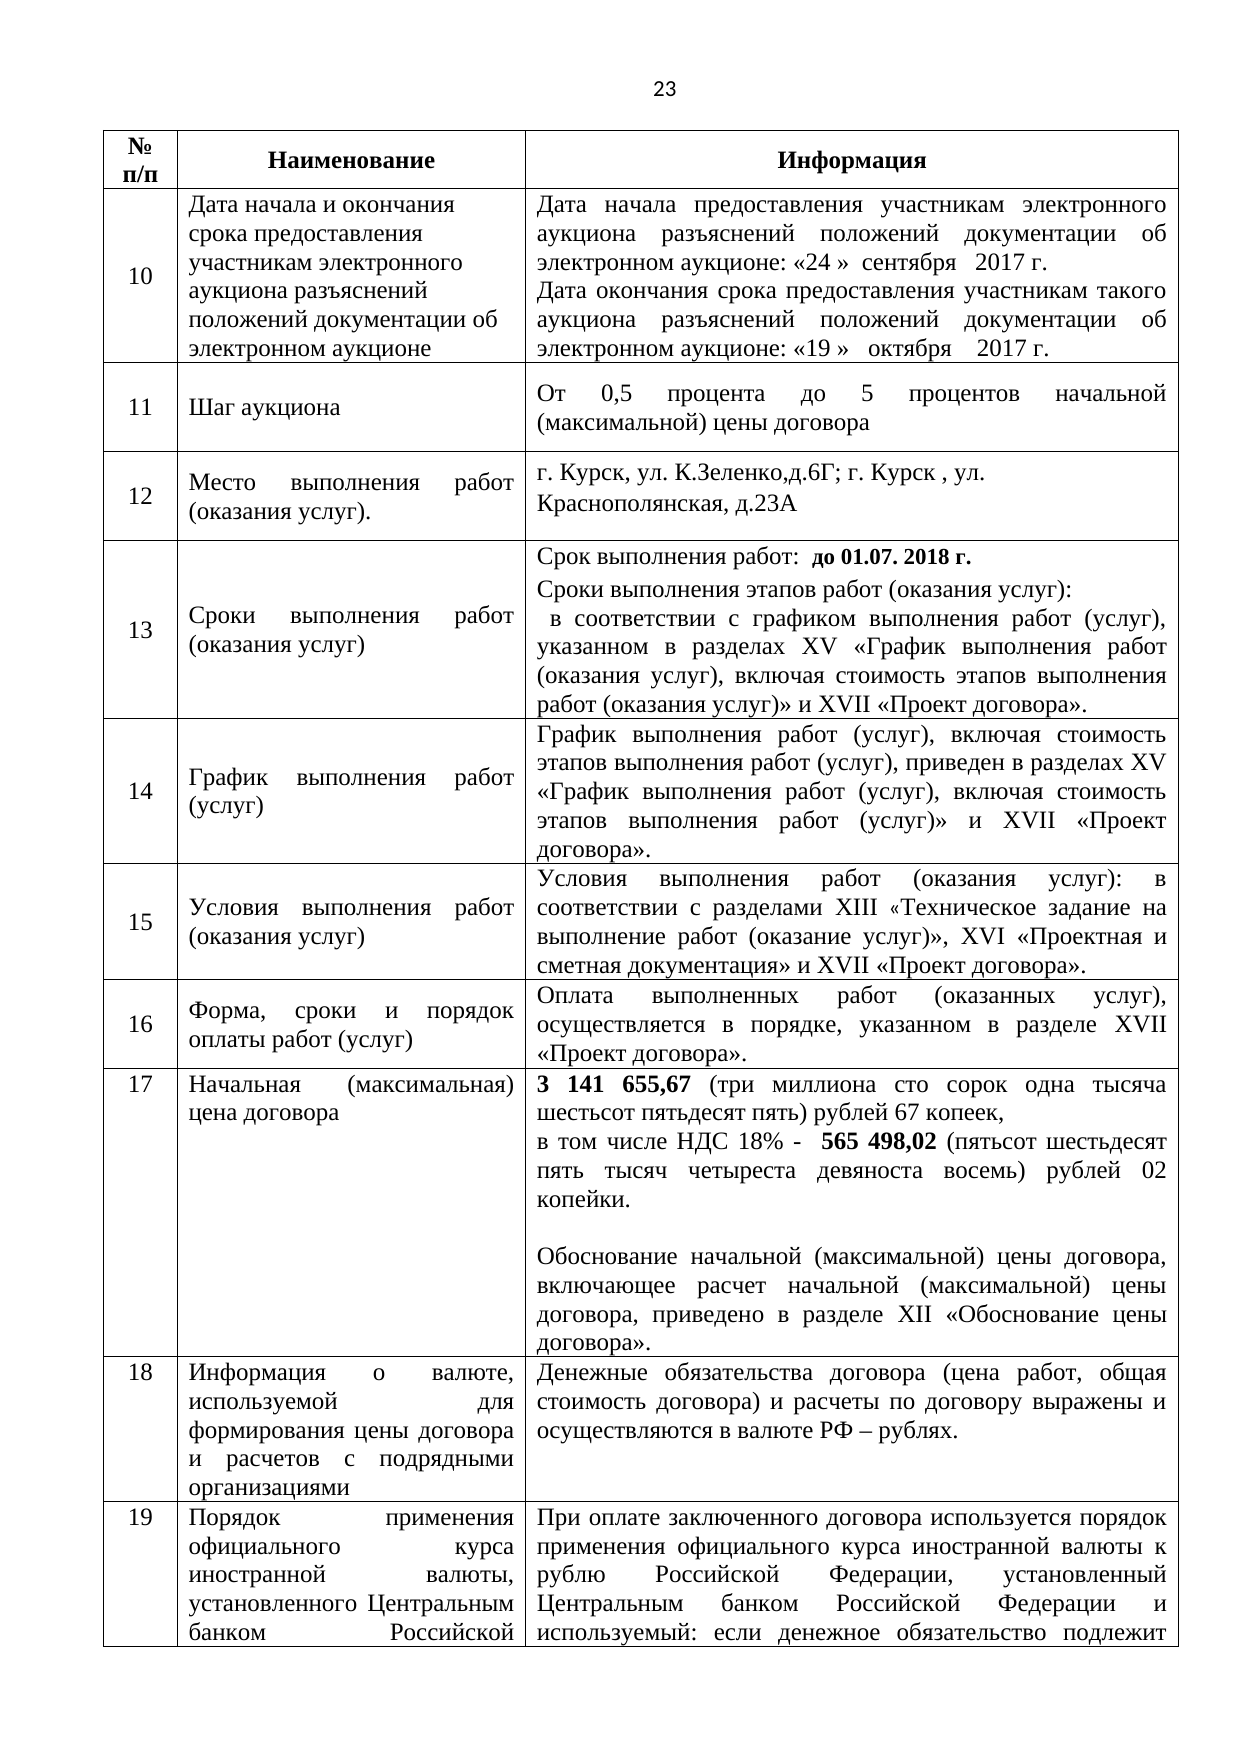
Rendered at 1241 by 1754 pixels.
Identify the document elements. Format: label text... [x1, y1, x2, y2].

table_cell Условия выполнения работ (оказания услуг): в соответствии с разделами XIII «Техническое задание на выполнение работ (оказание услуг)», XVI «Проектная и сметная документация» и XVII «Проект договора». [526, 864, 1178, 979]
table_cell Шаг аукциона [178, 363, 525, 451]
table_cell Начальная (максимальная) цена договора [178, 1069, 525, 1356]
table_cell 3 141 655,67 (три миллиона сто сорок одна тысяча шестьсот пятьдесят пять) рублей 67 копеек, в том числе НДС 18% - 565 498,02 (пятьсот шестьдесят пять тысяч четыреста девяноста восемь) рублей 02 копейки. Обоснование начальной (максимальной) цены договора, включающее расчет начальной (максимальной) цены договора, приведено в разделе XII «Обоснование цены договора». [526, 1069, 1178, 1356]
table_cell 17 [104, 1069, 177, 1356]
table_cell 10 [104, 189, 177, 362]
table_cell Оплата выполненных работ (оказанных услуг), осуществляется в порядке, указанном в разделе XVII «Проект договора». [526, 980, 1178, 1068]
table_cell Дата начала предоставления участникам электронного аукциона разъяснений положений документации об электронном аукционе: «24 » сентября 2017 г. Дата окончания срока предоставления участникам такого аукциона разъяснений положений документации об электронном аукционе: «19 » октября 2017 г. [526, 189, 1178, 362]
table_cell От 0,5 процента до 5 процентов начальной (максимальной) цены договора [526, 363, 1178, 451]
table_cell 13 [104, 541, 177, 718]
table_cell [526, 1502, 1178, 1646]
table_cell 18 [104, 1357, 177, 1501]
table_cell Место выполнения работ (оказания услуг). [178, 452, 525, 540]
table_header № п/п [104, 131, 177, 188]
table_cell Форма, сроки и порядок оплаты работ (услуг) [178, 980, 525, 1068]
table_cell Денежные обязательства договора (цена работ, общая стоимость договора) и расчеты по договору выражены и осуществляются в валюте РФ – рублях. [526, 1357, 1178, 1501]
table_cell 15 [104, 864, 177, 979]
table_cell График выполнения работ (услуг), включая стоимость этапов выполнения работ (услуг), приведен в разделах XV «График выполнения работ (услуг), включая стоимость этапов выполнения работ (услуг)» и XVII «Проект договора». [526, 719, 1178, 862]
table_cell Информация о валюте, используемой для формирования цены договора и расчетов с подрядными организациями [178, 1357, 525, 1501]
table_cell г. Курск, ул. К.Зеленко,д.6Г; г. Курск , ул. Краснополянская, д.23А [526, 452, 1178, 540]
table_header Наименование [178, 131, 525, 188]
table_cell 11 [104, 363, 177, 451]
table_cell 16 [104, 980, 177, 1068]
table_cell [178, 1502, 525, 1646]
table_header Информация [526, 131, 1178, 188]
table_cell Сроки выполнения работ (оказания услуг) [178, 541, 525, 718]
table_cell 14 [104, 719, 177, 862]
table_cell Условия выполнения работ (оказания услуг) [178, 864, 525, 979]
table_cell График выполнения работ (услуг) [178, 719, 525, 862]
table_cell 12 [104, 452, 177, 540]
table_cell Дата начала и окончания срока предоставления участникам электронного аукциона разъяснений положений документации об электронном аукционе [178, 189, 525, 362]
table_cell 19 [104, 1502, 177, 1646]
table_cell Срок выполнения работ: до 01.07. 2018 г. Сроки выполнения этапов работ (оказания услуг): в соответствии с графиком выполнения работ (услуг), указанном в разделах XV «График выполнения работ (оказания услуг), включая стоимость этапов выполнения работ (оказания услуг)» и XVII «Проект договора». [526, 541, 1178, 718]
